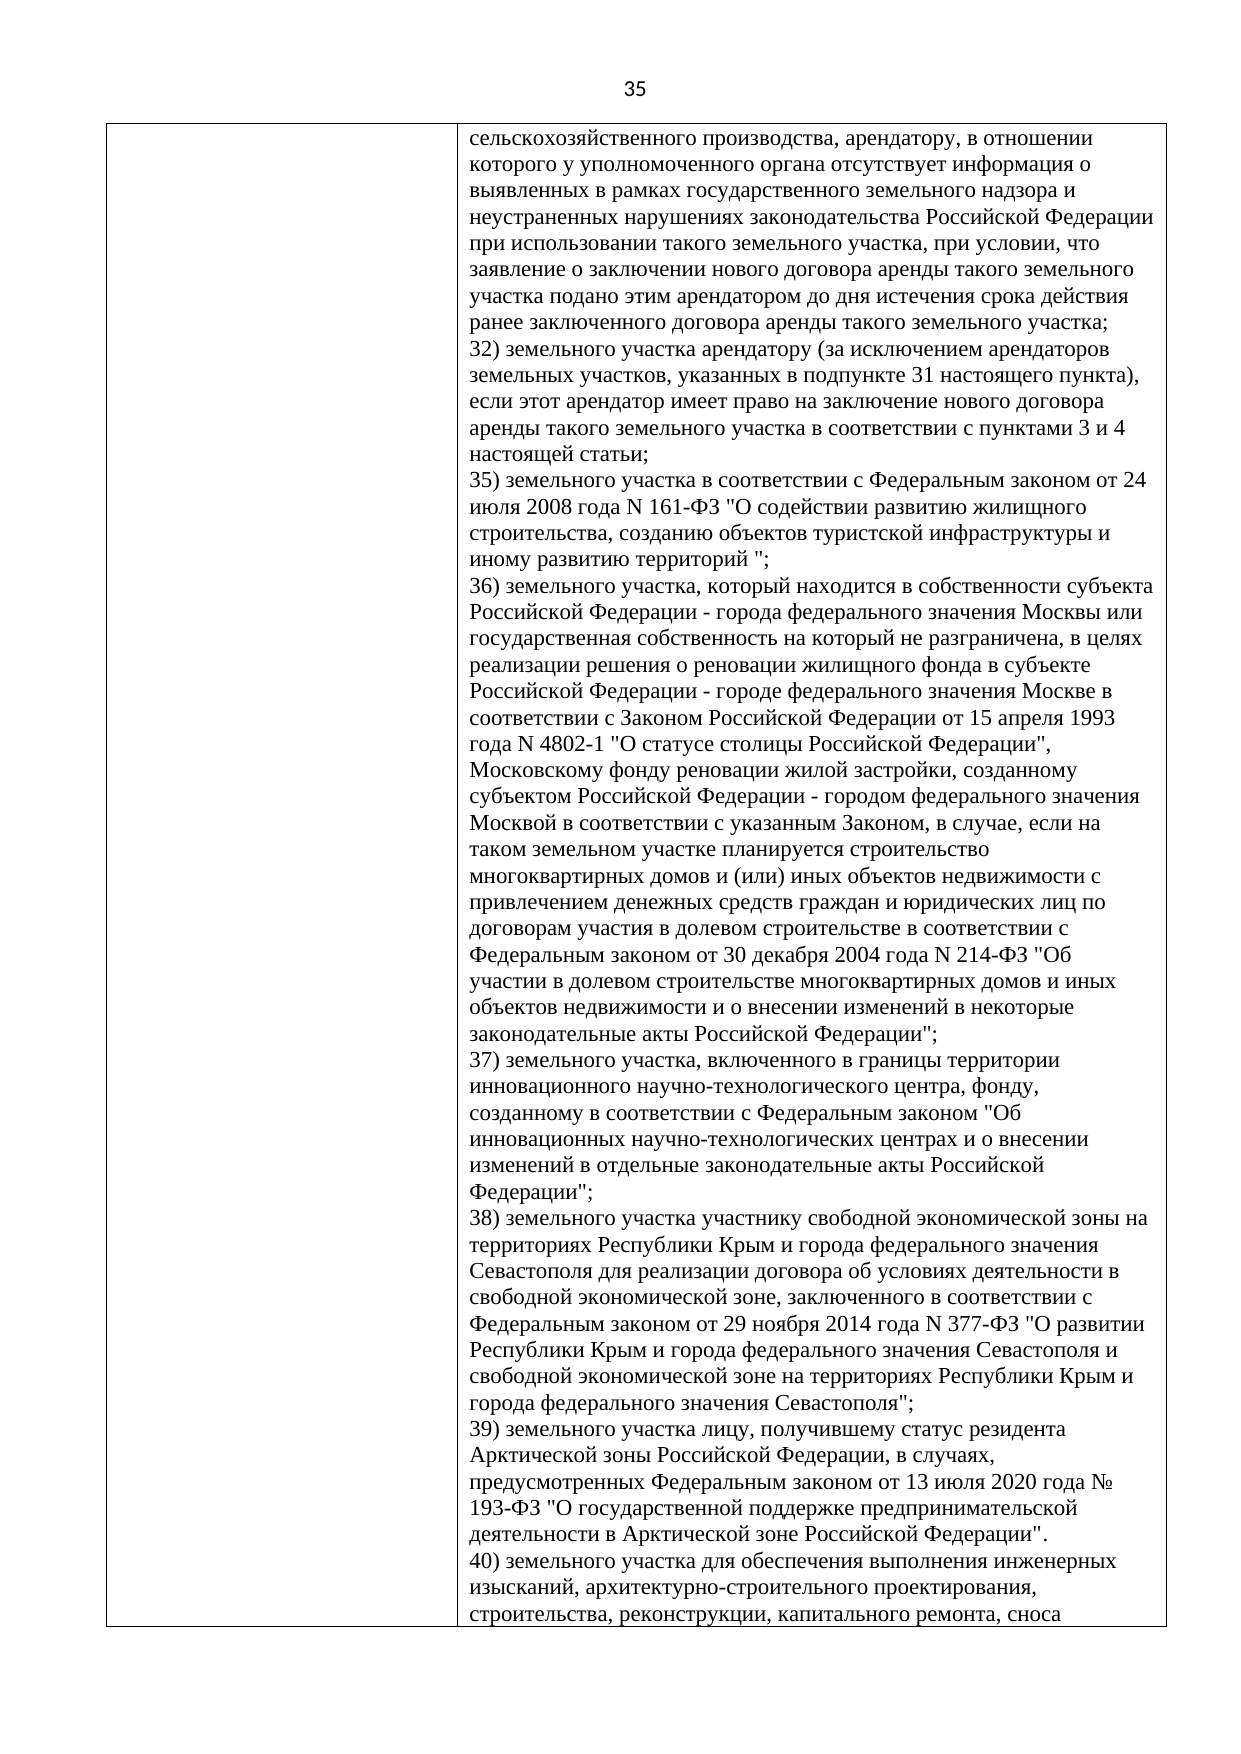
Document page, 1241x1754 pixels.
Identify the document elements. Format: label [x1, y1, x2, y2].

table_cell [458, 124, 1166, 1626]
table_cell [107, 124, 457, 1626]
